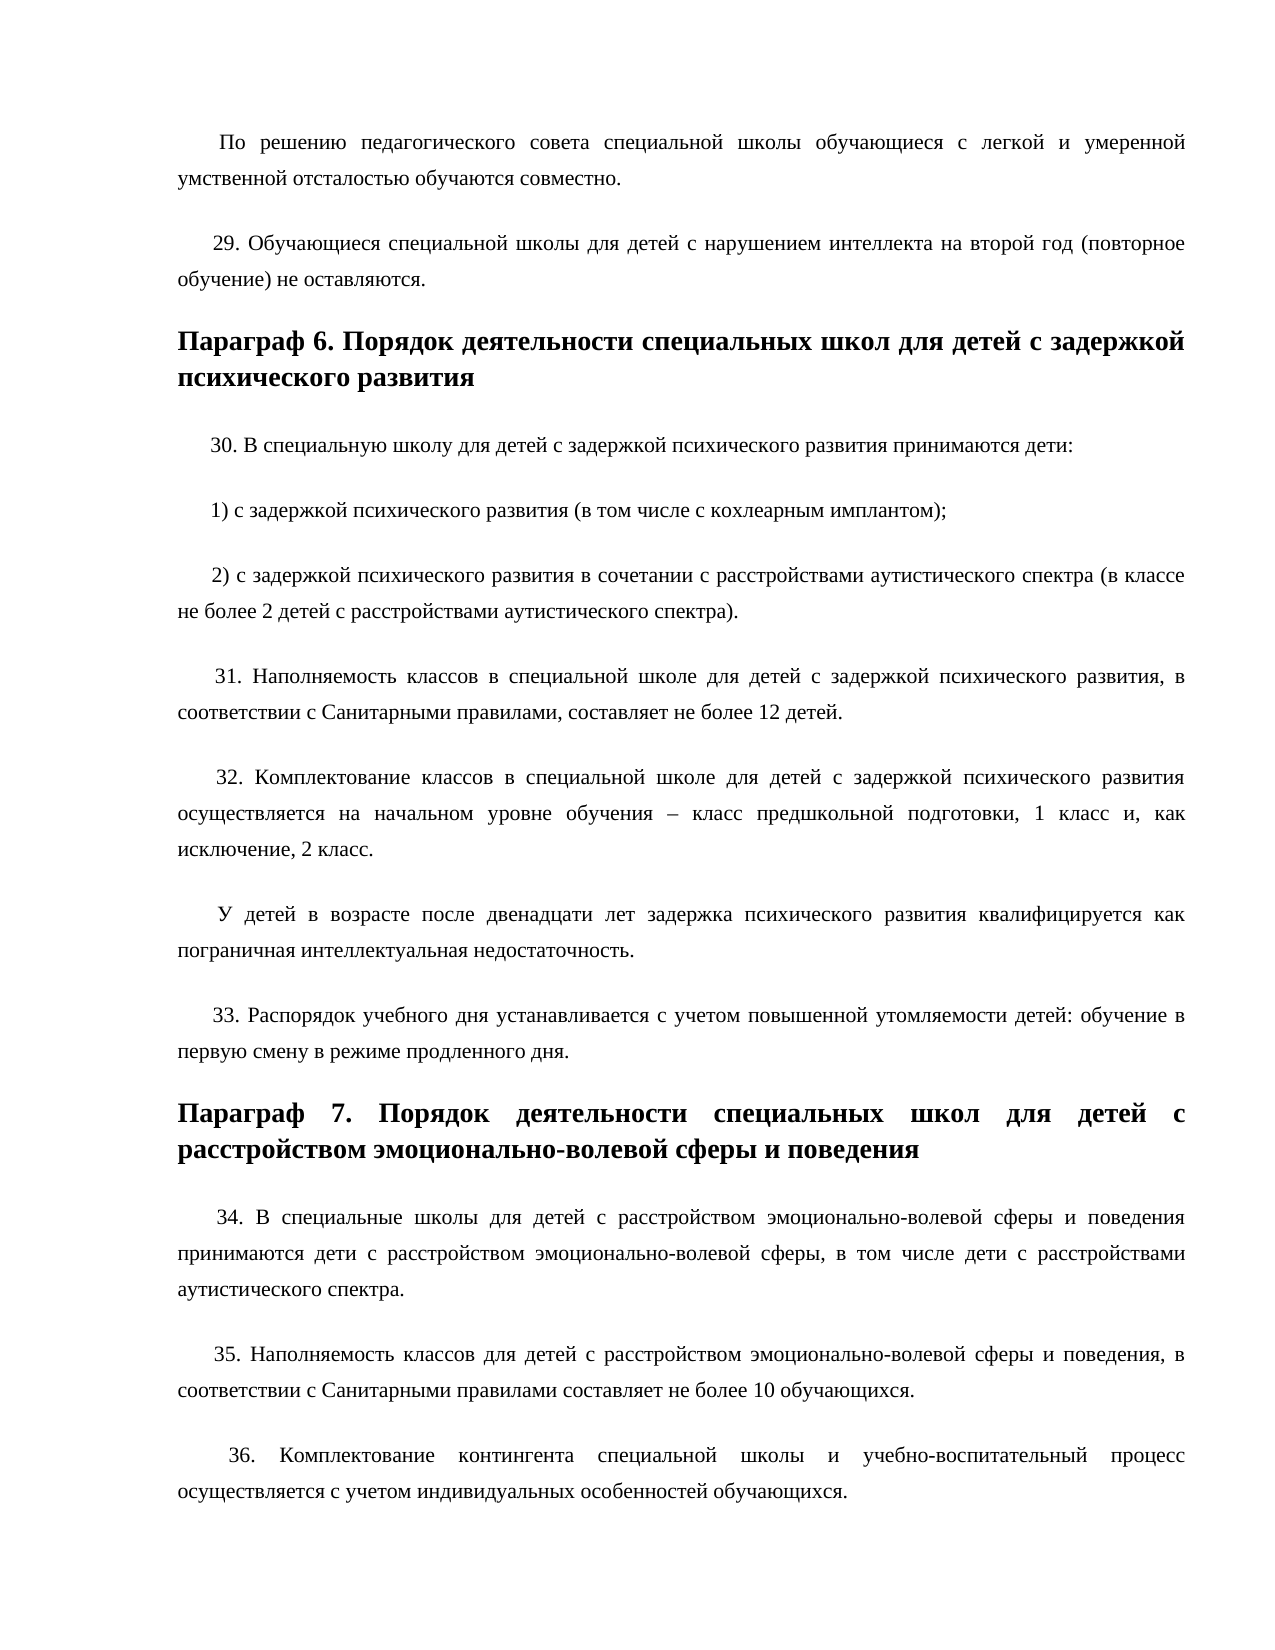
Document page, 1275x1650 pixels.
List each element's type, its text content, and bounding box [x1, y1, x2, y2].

text 33. Распорядок учебного дня устанавливается с учетом повышенной утомляемости детей: обучение в первую смену в режиме продленного дня. [177, 992, 1186, 1063]
text 35. Наполняемость классов для детей с расстройством эмоционально-волевой сферы и поведения, в соответствии с Санитарными правилами составляет не более 10 обучающихся. [177, 1331, 1186, 1402]
text Параграф 6. Порядок деятельности специальных школ для детей с задержкой психического развития [177, 320, 1186, 392]
text 2) с задержкой психического развития в сочетании с расстройствами аутистического спектра (в классе не более 2 детей с расстройствами аутистического спектра). [177, 551, 1186, 623]
text 30. В специальную школу для детей с задержкой психического развития принимаются дети: [177, 421, 1186, 457]
text У детей в возрасте после двенадцати лет задержка психического развития квалифицируется как пограничная интеллектуальная недостаточность. [177, 891, 1186, 962]
text 29. Обучающиеся специальной школы для детей с нарушением интеллекта на второй год (повторное обучение) не оставляются. [177, 219, 1186, 291]
text Параграф 7. Порядок деятельности специальных школ для детей с расстройством эмоционально-волевой сферы и поведения [177, 1093, 1186, 1164]
text 31. Наполняемость классов в специальной школе для детей с задержкой психического развития, в соответствии с Санитарными правилами, составляет не более 12 детей. [177, 652, 1186, 724]
text 34. В специальные школы для детей с расстройством эмоционально-волевой сферы и поведения принимаются дети с расстройством эмоционально-волевой сферы, в том числе дети с расстройствами аутистического спектра. [177, 1194, 1186, 1301]
text 36. Комплектование контингента специальной школы и учебно-воспитательный процесс осуществляется с учетом индивидуальных особенностей обучающихся. [177, 1432, 1186, 1503]
text По решению педагогического совета специальной школы обучающиеся с легкой и умеренной умственной отсталостью обучаются совместно. [177, 118, 1186, 190]
text 1) с задержкой психического развития (в том числе с кохлеарным имплантом); [177, 486, 1186, 522]
text 32. Комплектование классов в специальной школе для детей с задержкой психического развития осуществляется на начальном уровне обучения – класс предшкольной подготовки, 1 класс и, как исключение, 2 класс. [177, 753, 1186, 861]
